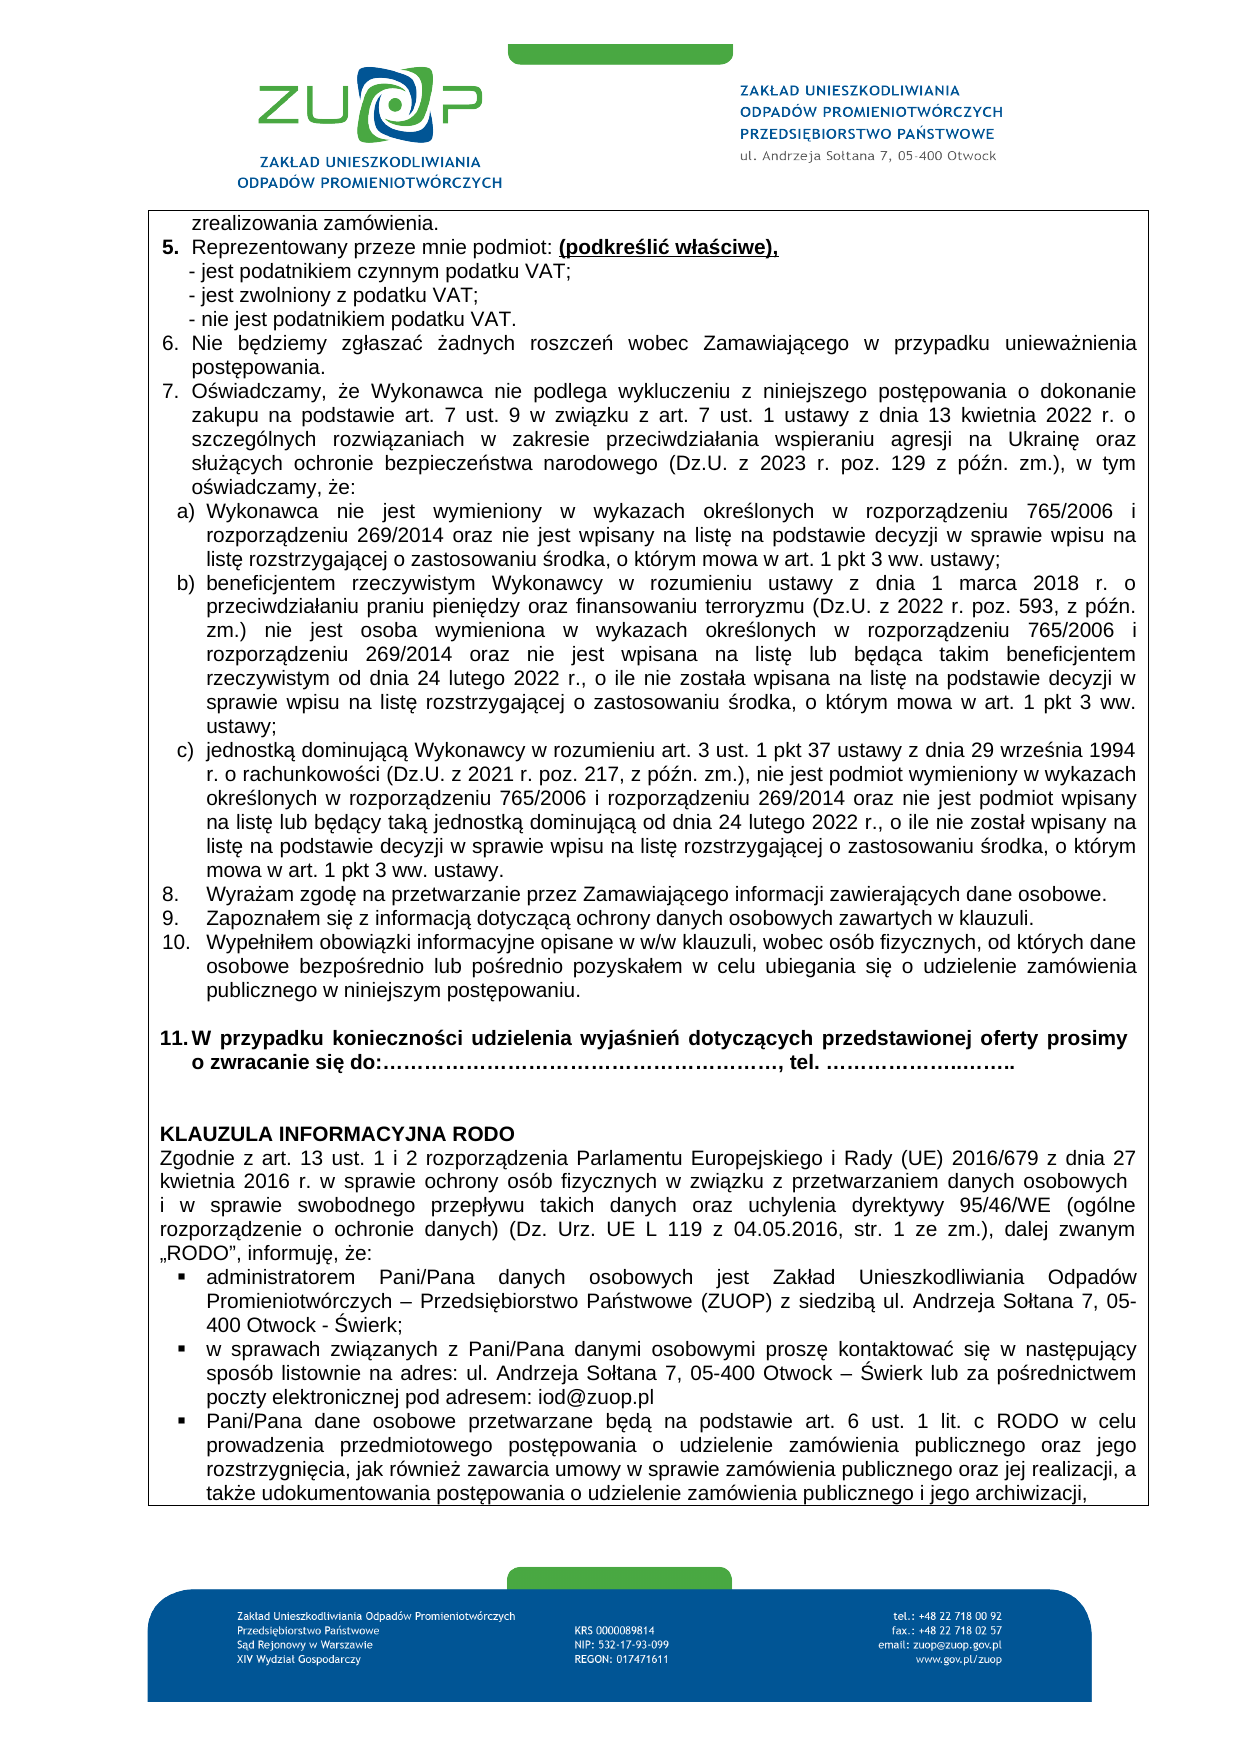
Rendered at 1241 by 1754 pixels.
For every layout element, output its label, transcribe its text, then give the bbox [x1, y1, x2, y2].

picture [147, 44, 1092, 210]
picture [147, 1550, 1092, 1702]
